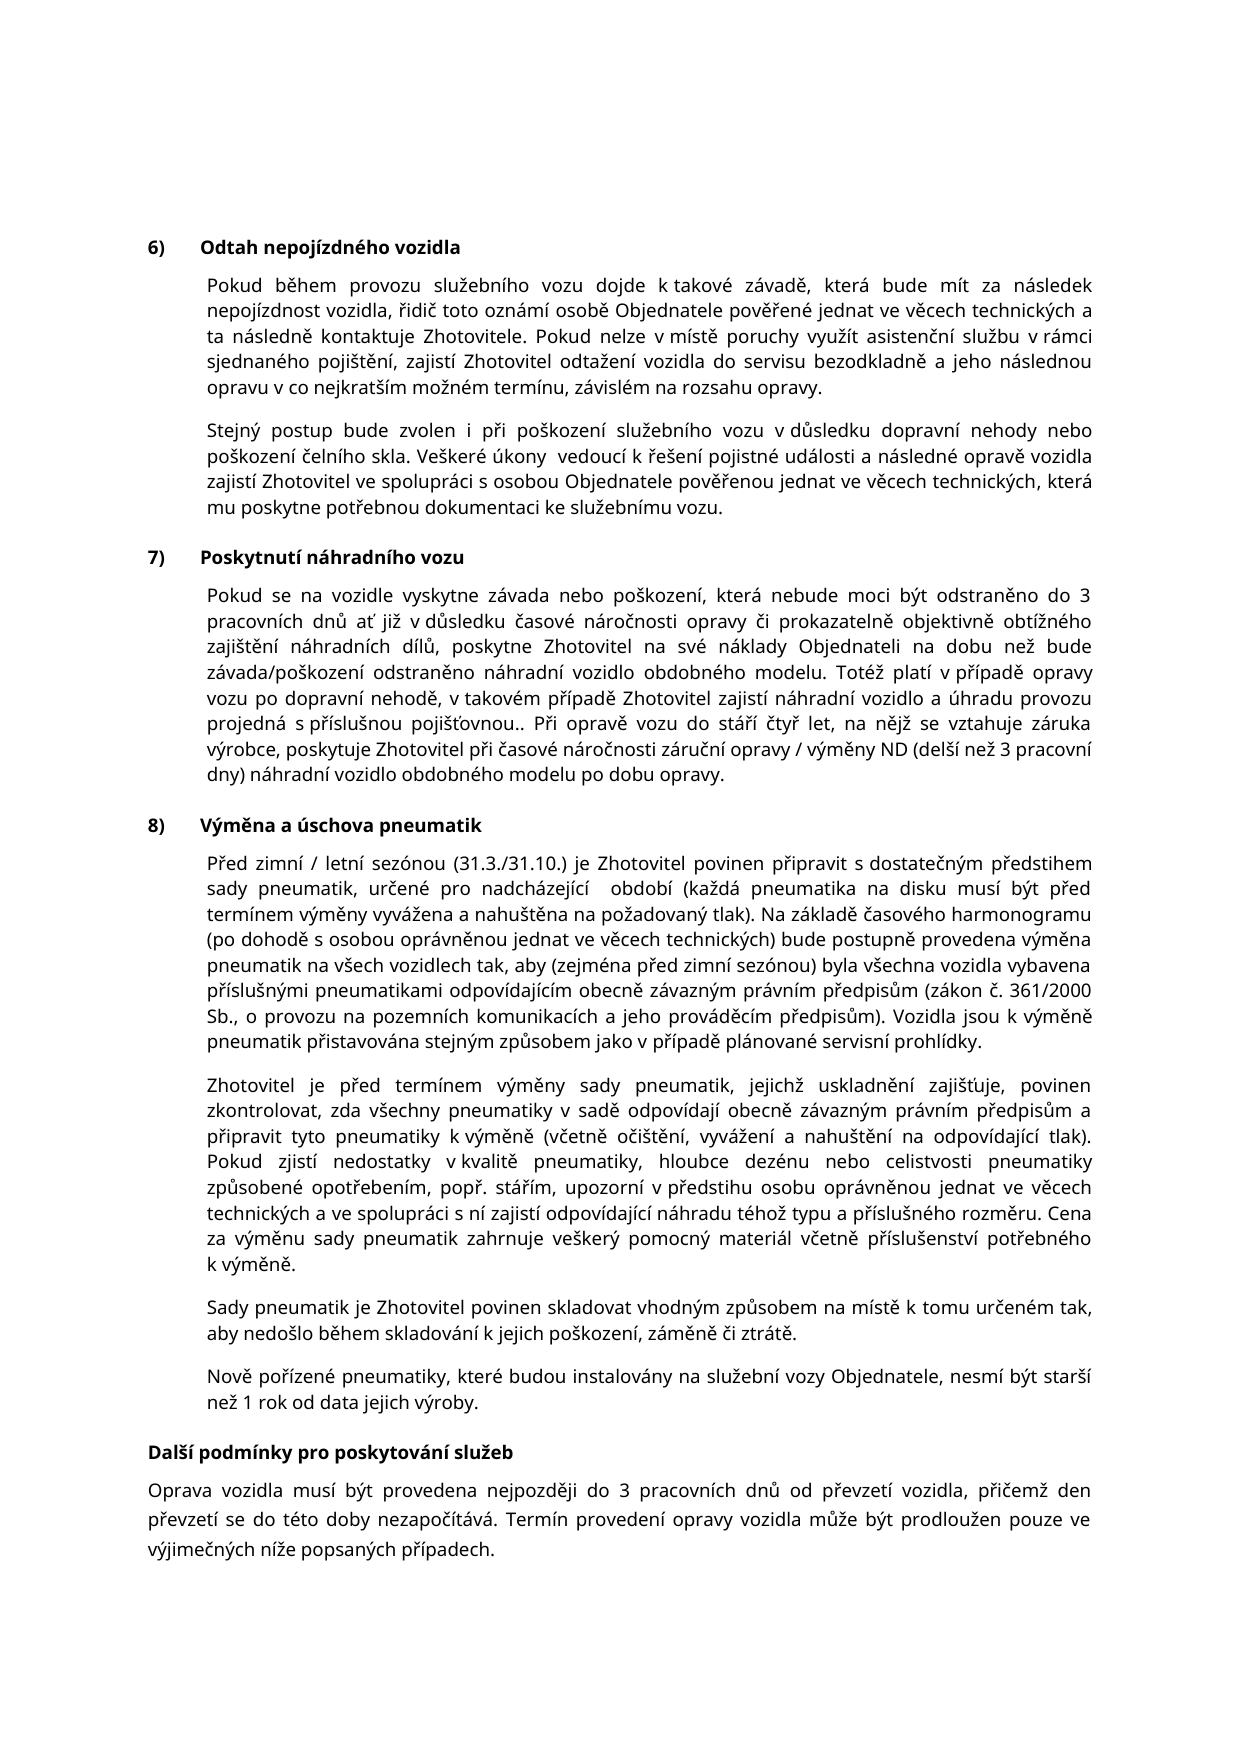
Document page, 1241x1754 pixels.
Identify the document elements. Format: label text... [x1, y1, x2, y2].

text 8) Výměna a úschova pneumatik [148, 812, 1087, 837]
text Zhotovitel je před termínem výměny sady pneumatik, jejichž uskladnění zajišťuje, povinen zkontrolovat, zda všechny pneumatiky v sadě odpovídají obecně závazným právním předpisům a připravit tyto pneumatiky k výměně (včetně očištění, vyvážení a nahuštění na odpovídající tlak). Pokud zjistí nedostatky v kvalitě pneumatiky, hloubce dezénu nebo celistvosti pneumatiky způsobené opotřebením, popř. stářím, upozorní v předstihu osobu oprávněnou jednat ve věcech technických a ve spolupráci s ní zajistí odpovídající náhradu téhož typu a příslušného rozměru. Cena za výměnu sady pneumatik zahrnuje veškerý pomocný materiál včetně příslušenství potřebného k výměně. [207, 1072, 1093, 1276]
text Další podmínky pro poskytování služeb [148, 1439, 1087, 1465]
text Nově pořízené pneumatiky, které budou instalovány na služební vozy Objednatele, nesmí být starší než 1 rok od data jejich výroby. [207, 1363, 1093, 1414]
text Pokud se na vozidle vyskytne závada nebo poškození, která nebude moci být odstraněno do 3 pracovních dnů ať již v důsledku časové náročnosti opravy či prokazatelně objektivně obtížného zajištění náhradních dílů, poskytne Zhotovitel na své náklady Objednateli na dobu než bude závada/poškození odstraněno náhradní vozidlo obdobného modelu. Totéž platí v případě opravy vozu po dopravní nehodě, v takovém případě Zhotovitel zajistí náhradní vozidlo a úhradu provozu projedná s příslušnou pojišťovnou.. Při opravě vozu do stáří čtyř let, na nějž se vztahuje záruka výrobce, poskytuje Zhotovitel při časové náročnosti záruční opravy / výměny ND (delší než 3 pracovní dny) náhradní vozidlo obdobného modelu po dobu opravy. [207, 583, 1093, 787]
text Před zimní / letní sezónou (31.3./31.10.) je Zhotovitel povinen připravit s dostatečným předstihem sady pneumatik, určené pro nadcházející období (každá pneumatika na disku musí být před termínem výměny vyvážena a nahuštěna na požadovaný tlak). Na základě časového harmonogramu (po dohodě s osobou oprávněnou jednat ve věcech technických) bude postupně provedena výměna pneumatik na všech vozidlech tak, aby (zejména před zimní sezónou) byla všechna vozidla vybavena příslušnými pneumatikami odpovídajícím obecně závazným právním předpisům (zákon č. 361/2000 Sb., o provozu na pozemních komunikacích a jeho prováděcím předpisům). Vozidla jsou k výměně pneumatik přistavována stejným způsobem jako v případě plánované servisní prohlídky. [207, 850, 1093, 1054]
text 6) Odtah nepojízdného vozidla [148, 234, 1087, 259]
text Stejný postup bude zvolen i při poškození služebního vozu v důsledku dopravní nehody nebo poškození čelního skla. Veškeré úkony vedoucí k řešení pojistné události a následné opravě vozidla zajistí Zhotovitel ve spolupráci s osobou Objednatele pověřenou jednat ve věcech technických, která mu poskytne potřebnou dokumentaci ke služebnímu vozu. [207, 418, 1093, 520]
text Pokud během provozu služebního vozu dojde k takové závadě, která bude mít za následek nepojízdnost vozidla, řidič toto oznámí osobě Objednatele pověřené jednat ve věcech technických a ta následně kontaktuje Zhotovitele. Pokud nelze v místě poruchy využít asistenční službu v rámci sjednaného pojištění, zajistí Zhotovitel odtažení vozidla do servisu bezodkladně a jeho následnou opravu v co nejkratším možném termínu, závislém na rozsahu opravy. [207, 272, 1093, 399]
text 7) Poskytnutí náhradního vozu [148, 545, 1087, 570]
text Oprava vozidla musí být provedena nejpozději do 3 pracovních dnů od převzetí vozidla, přičemž den převzetí se do této doby nezapočítává. Termín provedení opravy vozidla může být prodloužen pouze ve výjimečných níže popsaných případech. [148, 1477, 1093, 1562]
text Sady pneumatik je Zhotovitel povinen skladovat vhodným způsobem na místě k tomu určeném tak, aby nedošlo během skladování k jejich poškození, záměně či ztrátě. [207, 1294, 1093, 1345]
